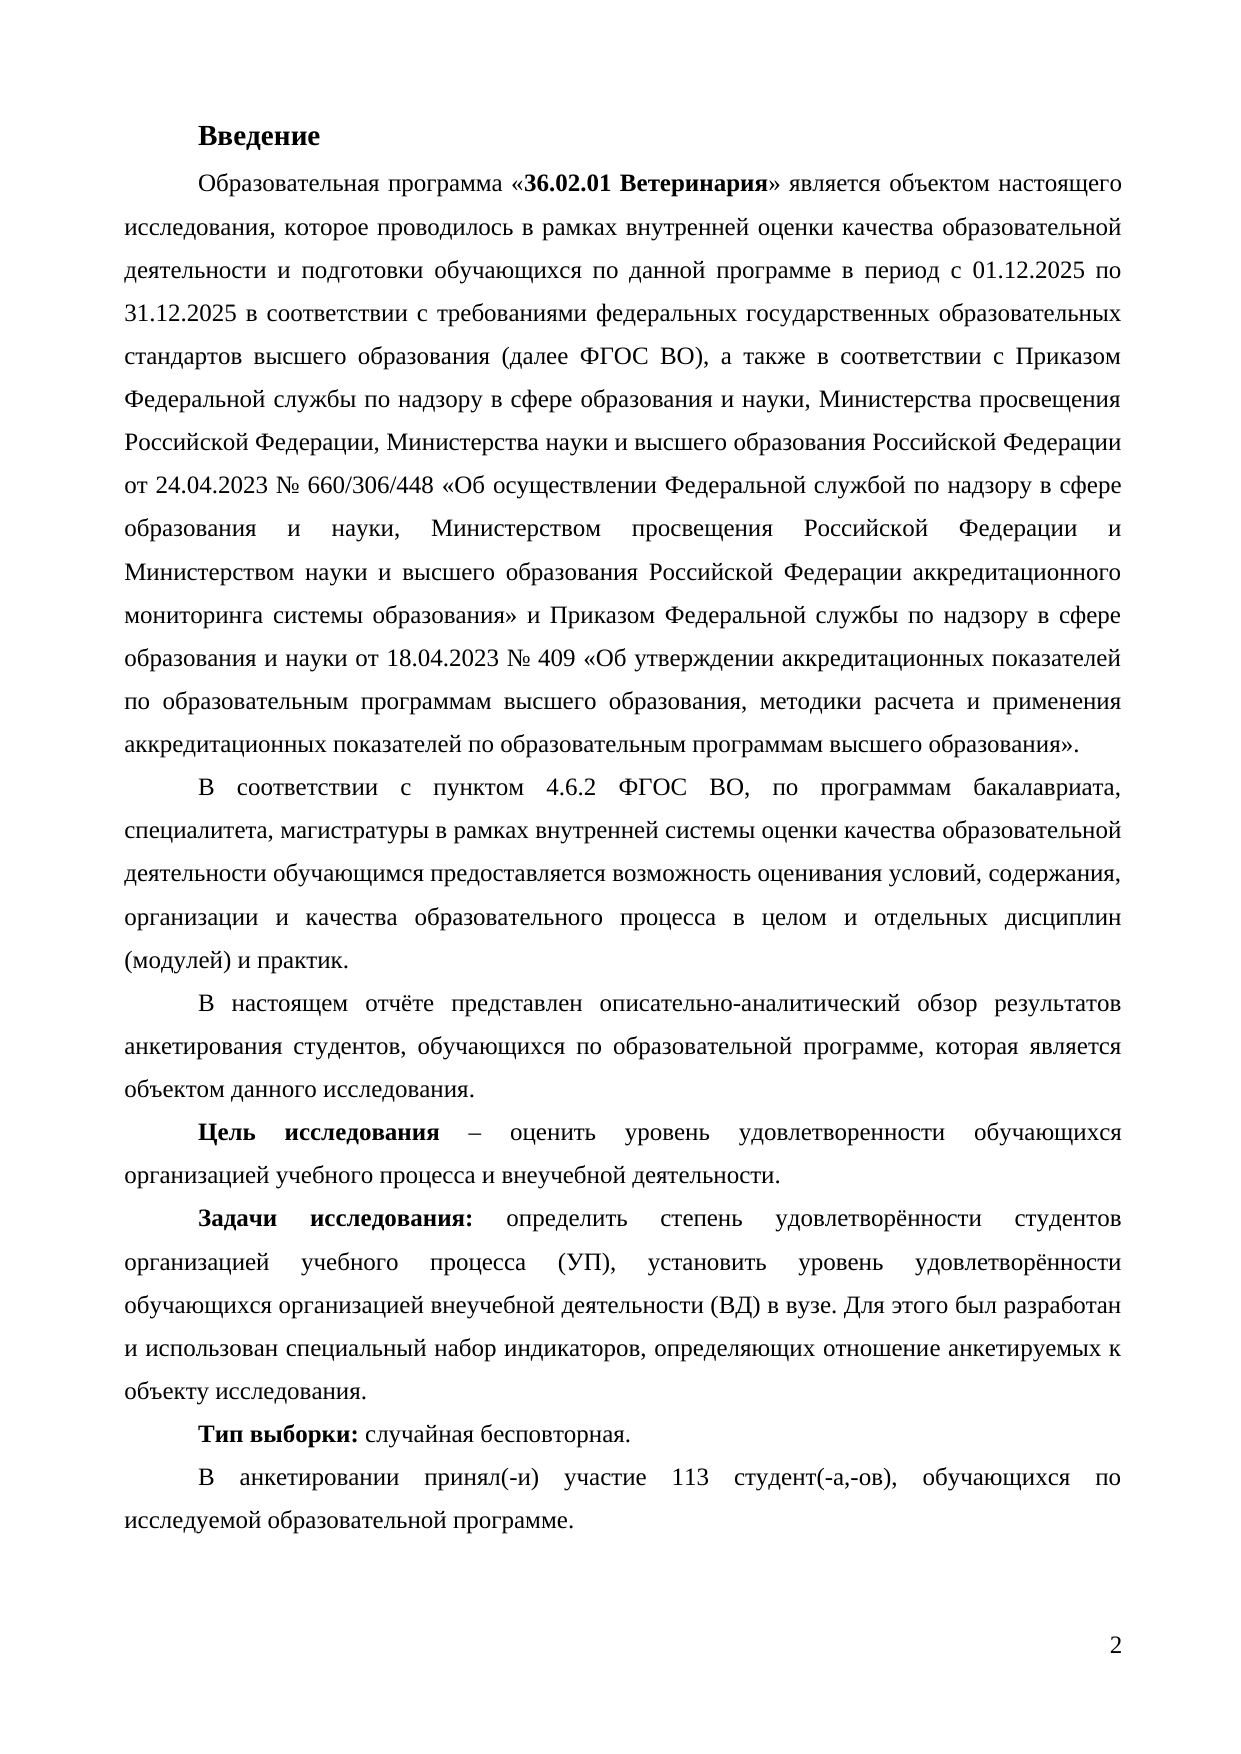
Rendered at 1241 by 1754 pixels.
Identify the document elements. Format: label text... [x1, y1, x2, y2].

text Цель исследования – оценить уровень удовлетворенности обучающихся организацией учебного процесса и внеучебной деятельности. [124, 1117, 1122, 1189]
text Образовательная программа «36.02.01 Ветеринария» является объектом настоящего исследования, которое проводилось в рамках внутренней оценки качества образовательной деятельности и подготовки обучающихся по данной программе в период с 01.12.2025 по 31.12.2025 в соответствии с требованиями федеральных государственных образовательных стандартов высшего образования (далее ФГОС ВО), а также в соответствии с Приказом Федеральной службы по надзору в сфере образования и науки, Министерства просвещения Российской Федерации, Министерства науки и высшего образования Российской Федерации от 24.04.2023 № 660/306/448 «Об осуществлении Федеральной службой по надзору в сфере образования и науки, Министерством просвещения Российской Федерации и Министерством науки и высшего образования Российской Федерации аккредитационного мониторинга системы образования» и Приказом Федеральной службы по надзору в сфере образования и науки от 18.04.2023 № 409 «Об утверждении аккредитационных показателей по образовательным программам высшего образования, методики расчета и применения аккредитационных показателей по образовательным программам высшего образования». [124, 168, 1122, 758]
text В соответствии с пунктом 4.6.2 ФГОС ВО, по программам бакалавриата, специалитета, магистратуры в рамках внутренней системы оценки качества образовательной деятельности обучающимся предоставляется возможность оценивания условий, содержания, организации и качества образовательного процесса в целом и отдельных дисциплин (модулей) и практик. [124, 772, 1122, 973]
text В анкетировании принял(-и) участие 113 студент(-а,-ов), обучающихся по исследуемой образовательной программе. [124, 1462, 1122, 1534]
text Введение [124, 118, 1122, 152]
text Тип выборки: случайная бесповторная. [124, 1419, 1122, 1448]
text Задачи исследования: определить степень удовлетворённости студентов организацией учебного процесса (УП), установить уровень удовлетворённости обучающихся организацией внеучебной деятельности (ВД) в вузе. Для этого был разработан и использован специальный набор индикаторов, определяющих отношение анкетируемых к объекту исследования. [124, 1203, 1122, 1405]
text В настоящем отчёте представлен описательно-аналитический обзор результатов анкетирования студентов, обучающихся по образовательной программе, которая является объектом данного исследования. [124, 988, 1122, 1103]
